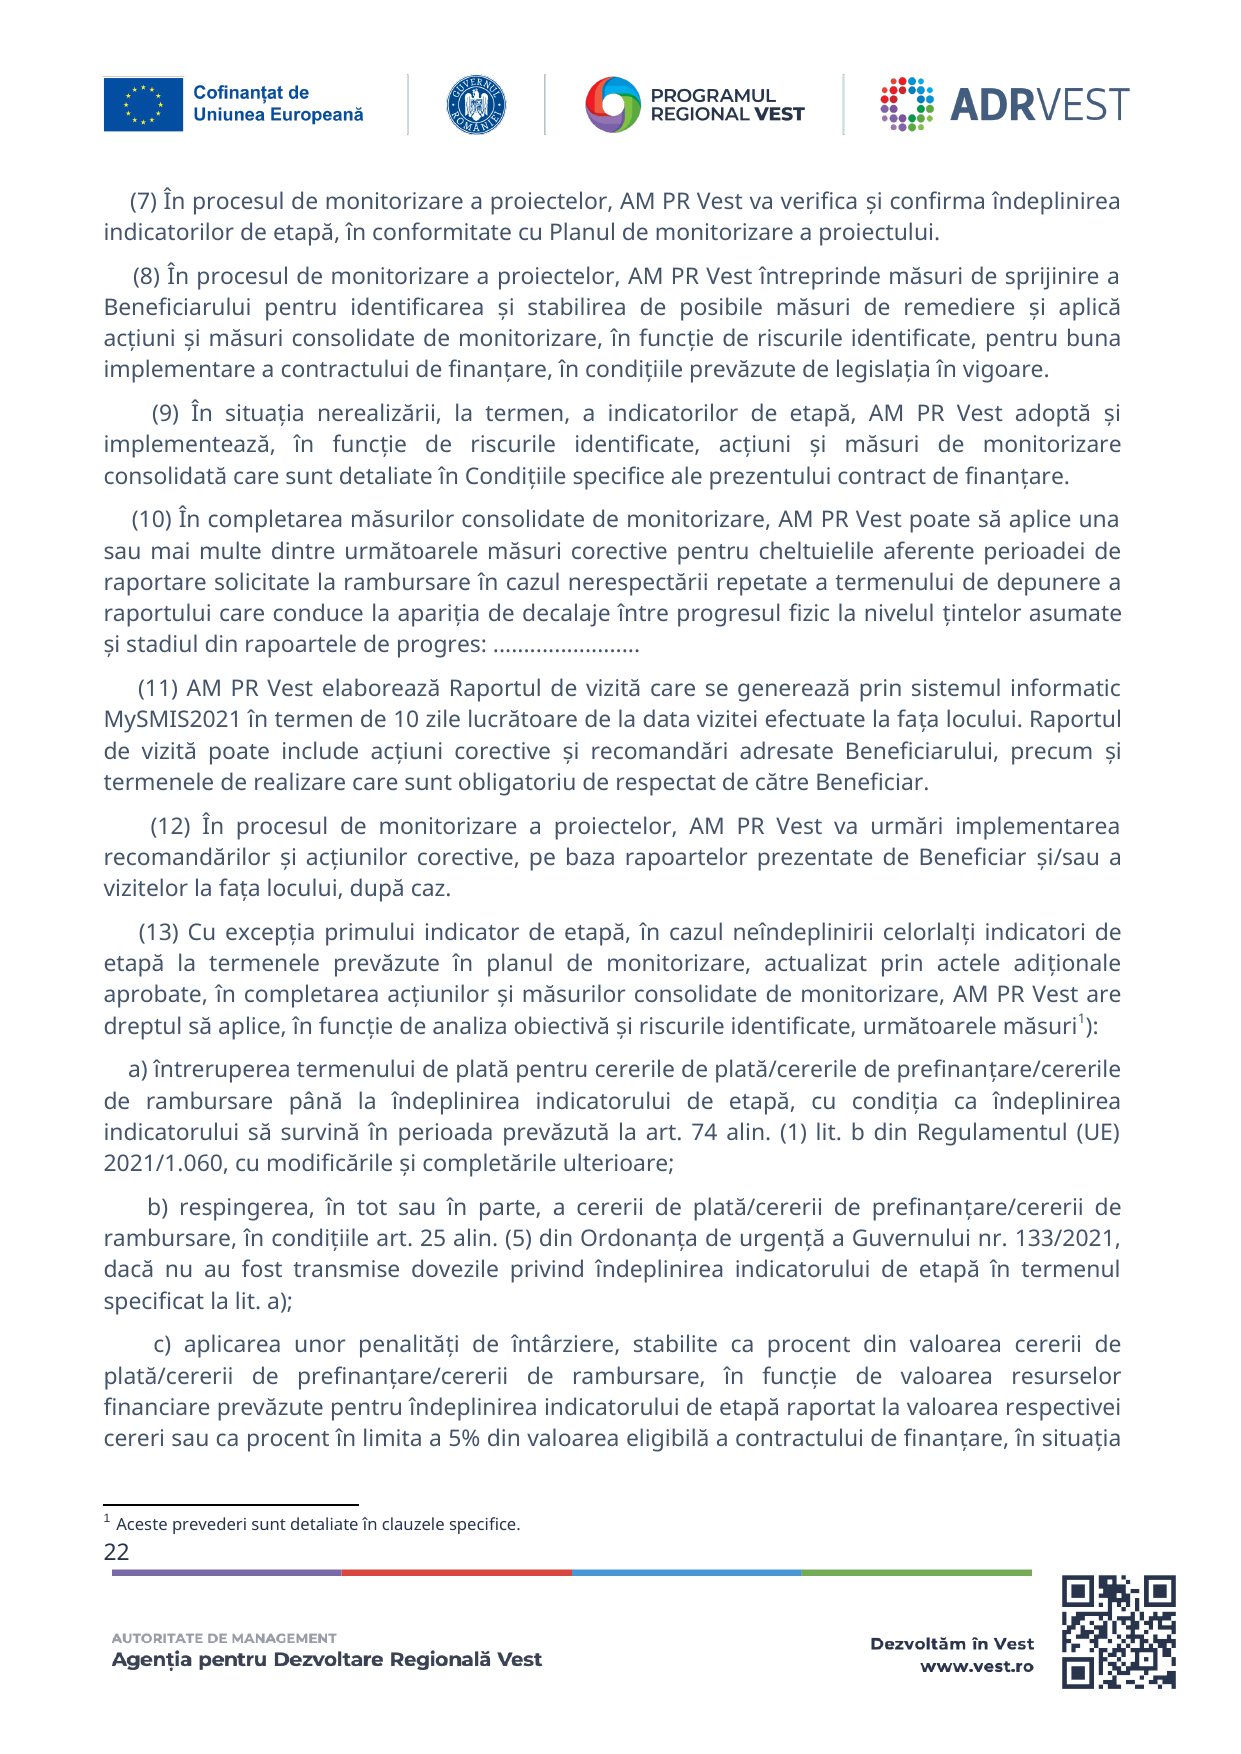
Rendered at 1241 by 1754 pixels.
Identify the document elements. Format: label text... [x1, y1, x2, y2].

picture [103, 1566, 1048, 1681]
picture [1053, 1567, 1185, 1698]
text (13) Cu excepţia primului indicator de etapă, în cazul neîndeplinirii celorlalţi indicatori de etapă la termenele prevăzute în planul de monitorizare, actualizat prin actele adiţionale aprobate, în completarea acţiunilor şi măsurilor consolidate de monitorizare, AM PR Vest are dreptul să aplice, în funcţie de analiza obiectivă şi riscurile identificate, următoarele măsuri): [103, 916, 1122, 1041]
text (7) În procesul de monitorizare a proiectelor, AM PR Vest va verifica şi confirma îndeplinirea indicatorilor de etapă, în conformitate cu Planul de monitorizare a proiectului. [103, 184, 1122, 247]
text (10) În completarea măsurilor consolidate de monitorizare, AM PR Vest poate să aplice una sau mai multe dintre următoarele măsuri corective pentru cheltuielile aferente perioadei de raportare solicitate la rambursare în cazul nerespectării repetate a termenului de depunere a raportului care conduce la apariţia de decalaje între progresul fizic la nivelul ţintelor asumate şi stadiul din rapoartele de progres: ........................ [103, 503, 1122, 659]
text a) întreruperea termenului de plată pentru cererile de plată/cererile de prefinanţare/cererile de rambursare până la îndeplinirea indicatorului de etapă, cu condiţia ca îndeplinirea indicatorului să survină în perioada prevăzută la art. 74 alin. (1) lit. b din Regulamentul (UE) 2021/1.060, cu modificările şi completările ulterioare; [103, 1053, 1122, 1178]
text (11) AM PR Vest elaborează Raportul de vizită care se generează prin sistemul informatic MySMIS2021 în termen de 10 zile lucrătoare de la data vizitei efectuate la faţa locului. Raportul de vizită poate include acţiuni corective şi recomandări adresate Beneficiarului, precum şi termenele de realizare care sunt obligatoriu de respectat de către Beneficiar. [103, 672, 1122, 797]
text (8) În procesul de monitorizare a proiectelor, AM PR Vest întreprinde măsuri de sprijinire a Beneficiarului pentru identificarea şi stabilirea de posibile măsuri de remediere şi aplică acţiuni şi măsuri consolidate de monitorizare, în funcţie de riscurile identificate, pentru buna implementare a contractului de finanţare, în condiţiile prevăzute de legislaţia în vigoare. [103, 259, 1122, 384]
text b) respingerea, în tot sau în parte, a cererii de plată/cererii de prefinanţare/cererii de rambursare, în condiţiile art. 25 alin. (5) din Ordonanţa de urgenţă a Guvernului nr. 133/2021, dacă nu au fost transmise dovezile privind îndeplinirea indicatorului de etapă în termenul specificat la lit. a); [103, 1191, 1122, 1316]
text (9) În situaţia nerealizării, la termen, a indicatorilor de etapă, AM PR Vest adoptă şi implementează, în funcţie de riscurile identificate, acţiuni şi măsuri de monitorizare consolidată care sunt detaliate în Condiţiile specifice ale prezentului contract de finanţare. [103, 397, 1122, 491]
text (12) În procesul de monitorizare a proiectelor, AM PR Vest va urmări implementarea recomandărilor şi acţiunilor corective, pe baza rapoartelor prezentate de Beneficiar şi/sau a vizitelor la faţa locului, după caz. [103, 809, 1122, 903]
picture [102, 74, 1130, 135]
